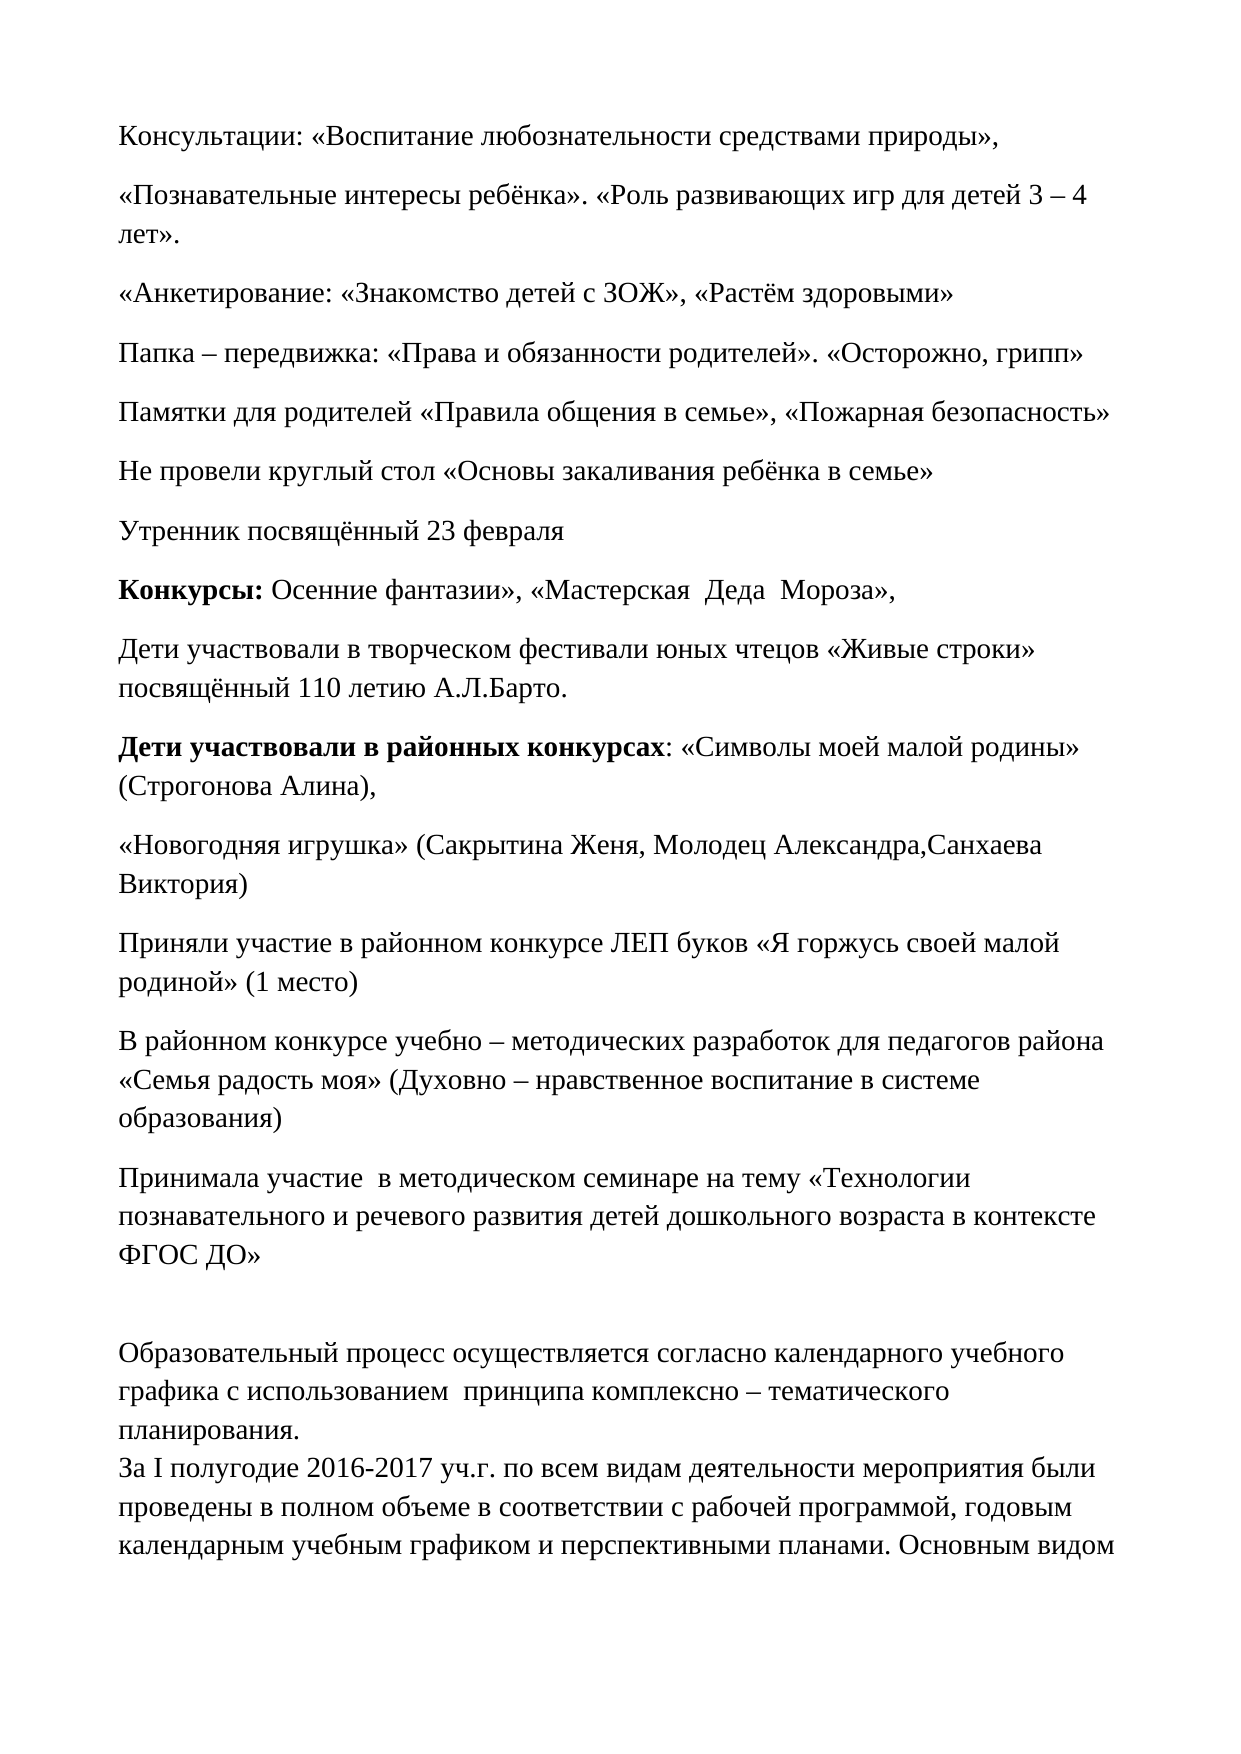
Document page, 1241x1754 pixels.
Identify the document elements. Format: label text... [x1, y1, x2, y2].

text Принимала участие в методическом семинаре на тему «Технологии познавательного и речевого развития детей дошкольного возраста в контексте ФГОС ДО» [118, 1160, 1122, 1270]
text Приняли участие в районном конкурсе ЛЕП буков «Я горжусь своей малой родиной» (1 место) [118, 925, 1122, 997]
text Не провели круглый стол «Основы закаливания ребёнка в семье» [118, 453, 1122, 487]
text «Познавательные интересы ребёнка». «Роль развивающих игр для детей 3 – 4 лет». [118, 177, 1122, 249]
text Консультации: «Воспитание любознательности средствами природы», [118, 118, 1122, 152]
text В районном конкурсе учебно – методических разработок для педагогов района «Семья радость моя» (Духовно – нравственное воспитание в системе образования) [118, 1023, 1122, 1134]
text «Анкетирование: «Знакомство детей с ЗОЖ», «Растём здоровыми» [118, 275, 1122, 309]
text «Новогодняя игрушка» (Сакрытина Женя, Молодец Александра,Санхаева Виктория) [118, 827, 1122, 899]
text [118, 1450, 1122, 1561]
text Дети участвовали в творческом фестивали юных чтецов «Живые строки» посвящённый 110 летию А.Л.Барто. [118, 632, 1122, 704]
text Папка – передвижка: «Права и обязанности родителей». «Осторожно, грипп» [118, 335, 1122, 368]
text Дети участвовали в районных конкурсах: «Символы моей малой родины» (Строгонова Алина), [118, 729, 1122, 802]
text Конкурсы: Осенние фантазии», «Мастерская Деда Мороза», [118, 572, 1122, 606]
text Образовательный процесс осуществляется согласно календарного учебного графика с использованием принципа комплексно – тематического планирования. [118, 1335, 1122, 1445]
text Утренник посвящённый 23 февраля [118, 513, 1122, 546]
text Памятки для родителей «Правила общения в семье», «Пожарная безопасность» [118, 394, 1122, 428]
